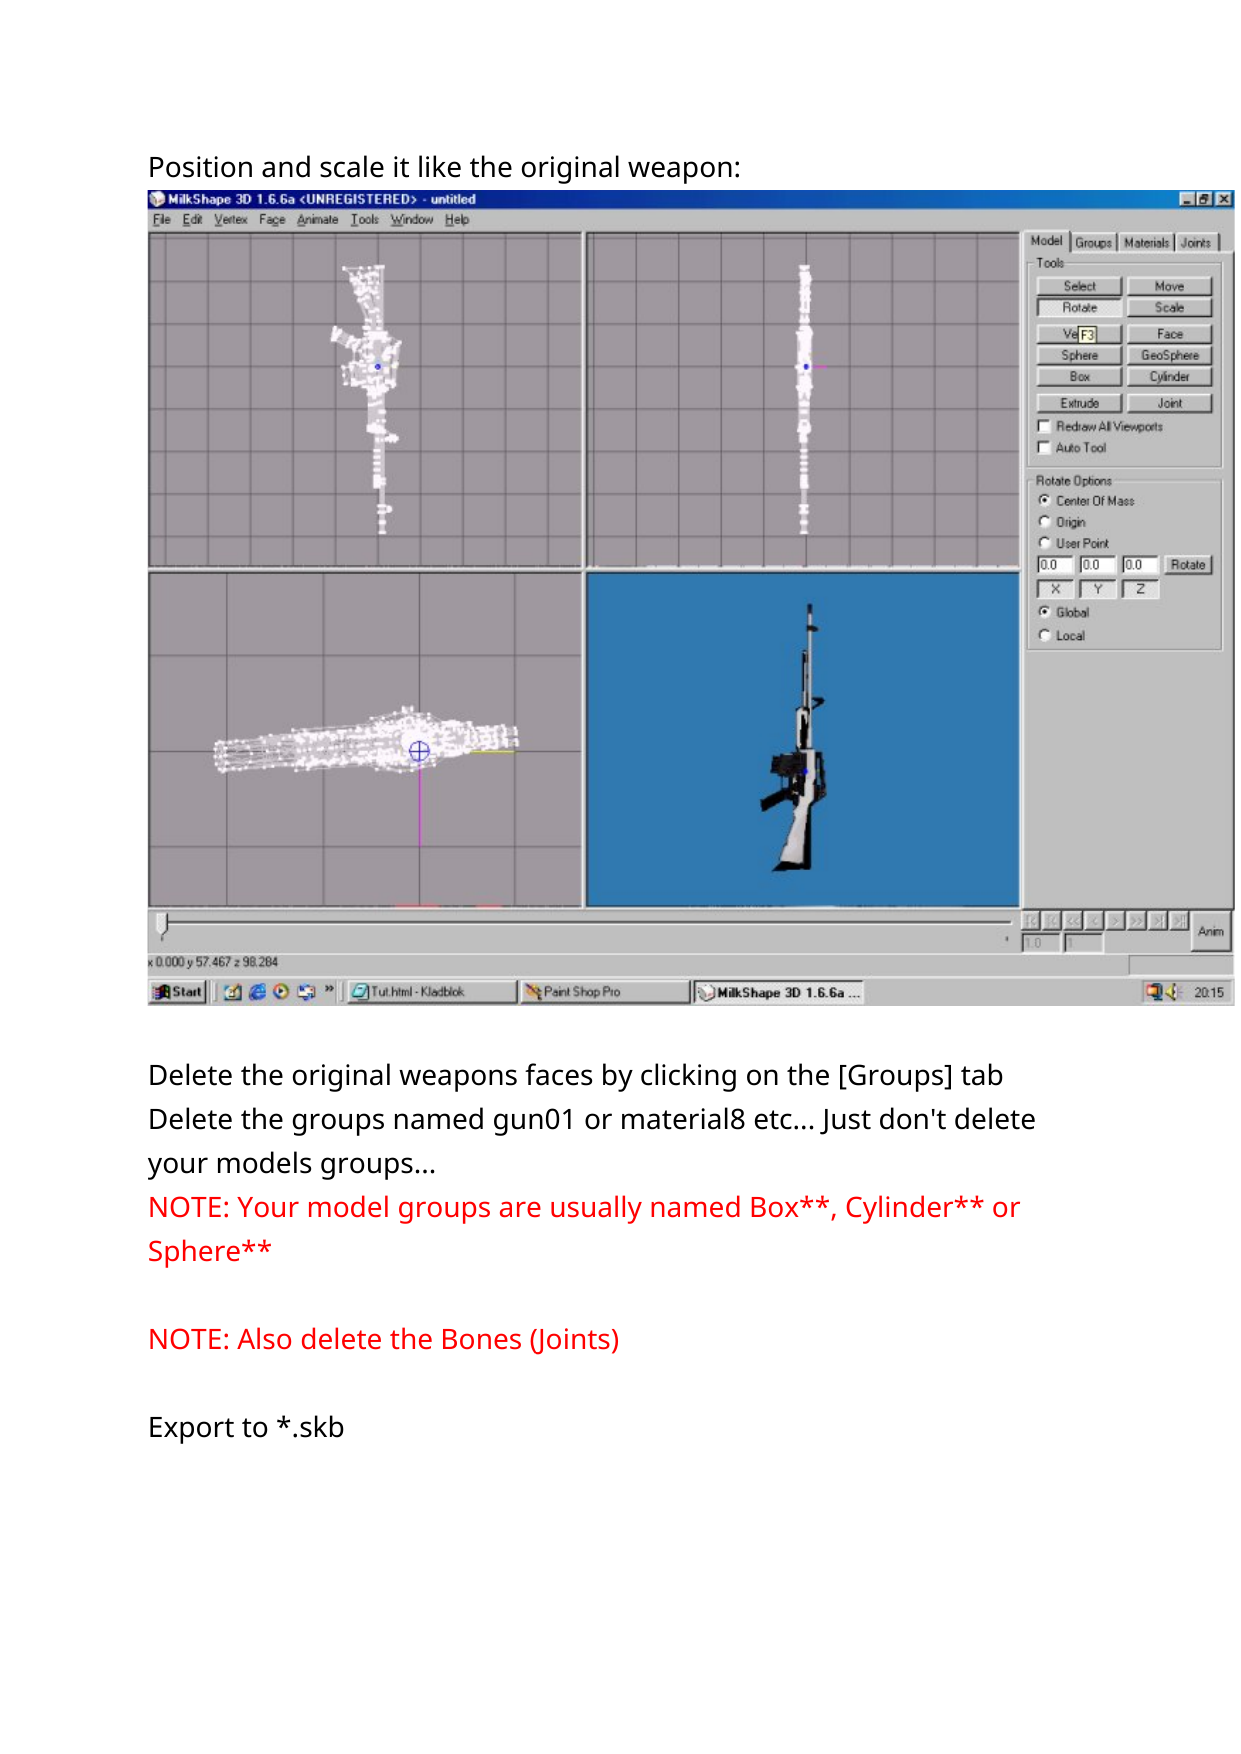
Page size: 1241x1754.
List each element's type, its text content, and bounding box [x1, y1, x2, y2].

picture [147, 190, 1235, 1006]
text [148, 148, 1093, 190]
text Position and scale it like the original weapon: Delete the original weapons faces by clicking on the [Groups] tab Delete the groups named gun01 or material8 etc... Just don't delete your models groups... NOTE: Your model groups are usually named Box**, Cylinder** or Sphere** NOTE: Also delete the Bones (Joints) Export to *.skb Back to Winzip Look for a file called [weaponname].tik (Example: mp44.tik) and look for a file called [weaponname].skc (Example: mp44.skc) Export them (!! Make sure [Use Folder Names] is checked !!) Close Winzip... Open the file, they will appear in new folders named: "models" and "weapons" You will now be asked wich program to use for this type of file Select NOTEPAD You will now be see alot of information Open another file: C:\Program Files\EA Games\MoHAA\main\models\milkshape\[Your model name]\[Your model name].tik Copy the [weaponname].skc (the file you exported) to that directory and rename as: [Your model name].skc Replace in the [weaponname].tik the lines: TIKI setup { |||||||||scale 0.52 |||||||||path models/weapons/** |||||||||skelmodel **.skd |||||||||surface ** shader ** |||||||||surface ** shader ** |||||||||surface ** shader ** } With from [Your model name].tik: TIKI setup { |||||||||scale 0.52 |||||||||path models/milkshape/[Your model name] |||||||||skelmodel [Your model name].skb |||||||||surface ** shader ** |||||||||surface ** shader ** |||||||||surface ** shader ** } Then replace the aniation lines: animations |||||||||idle **.skc |||||||||reload **.skc |||||||||rechamber **.skc .... With [Your model name].skc: animations |||||||||idle [Your model name].skc |||||||||reload [Your model name].skc |||||||||rechamber [Your model name].skc .... Save the *.tik file Goto the directory you exported the [weaponname].tik (NOT in the models/weapons) Right-mouse on Directory models, select Winzip/Add to zip Add it to: C:\Program Files\EA Games\MoHAA\main\user-myweapon.pk3 It will probably tell you that the file doesn't exsists and if you want to make it Make it Launch your game Start server And test [148, 1006, 1093, 1446]
